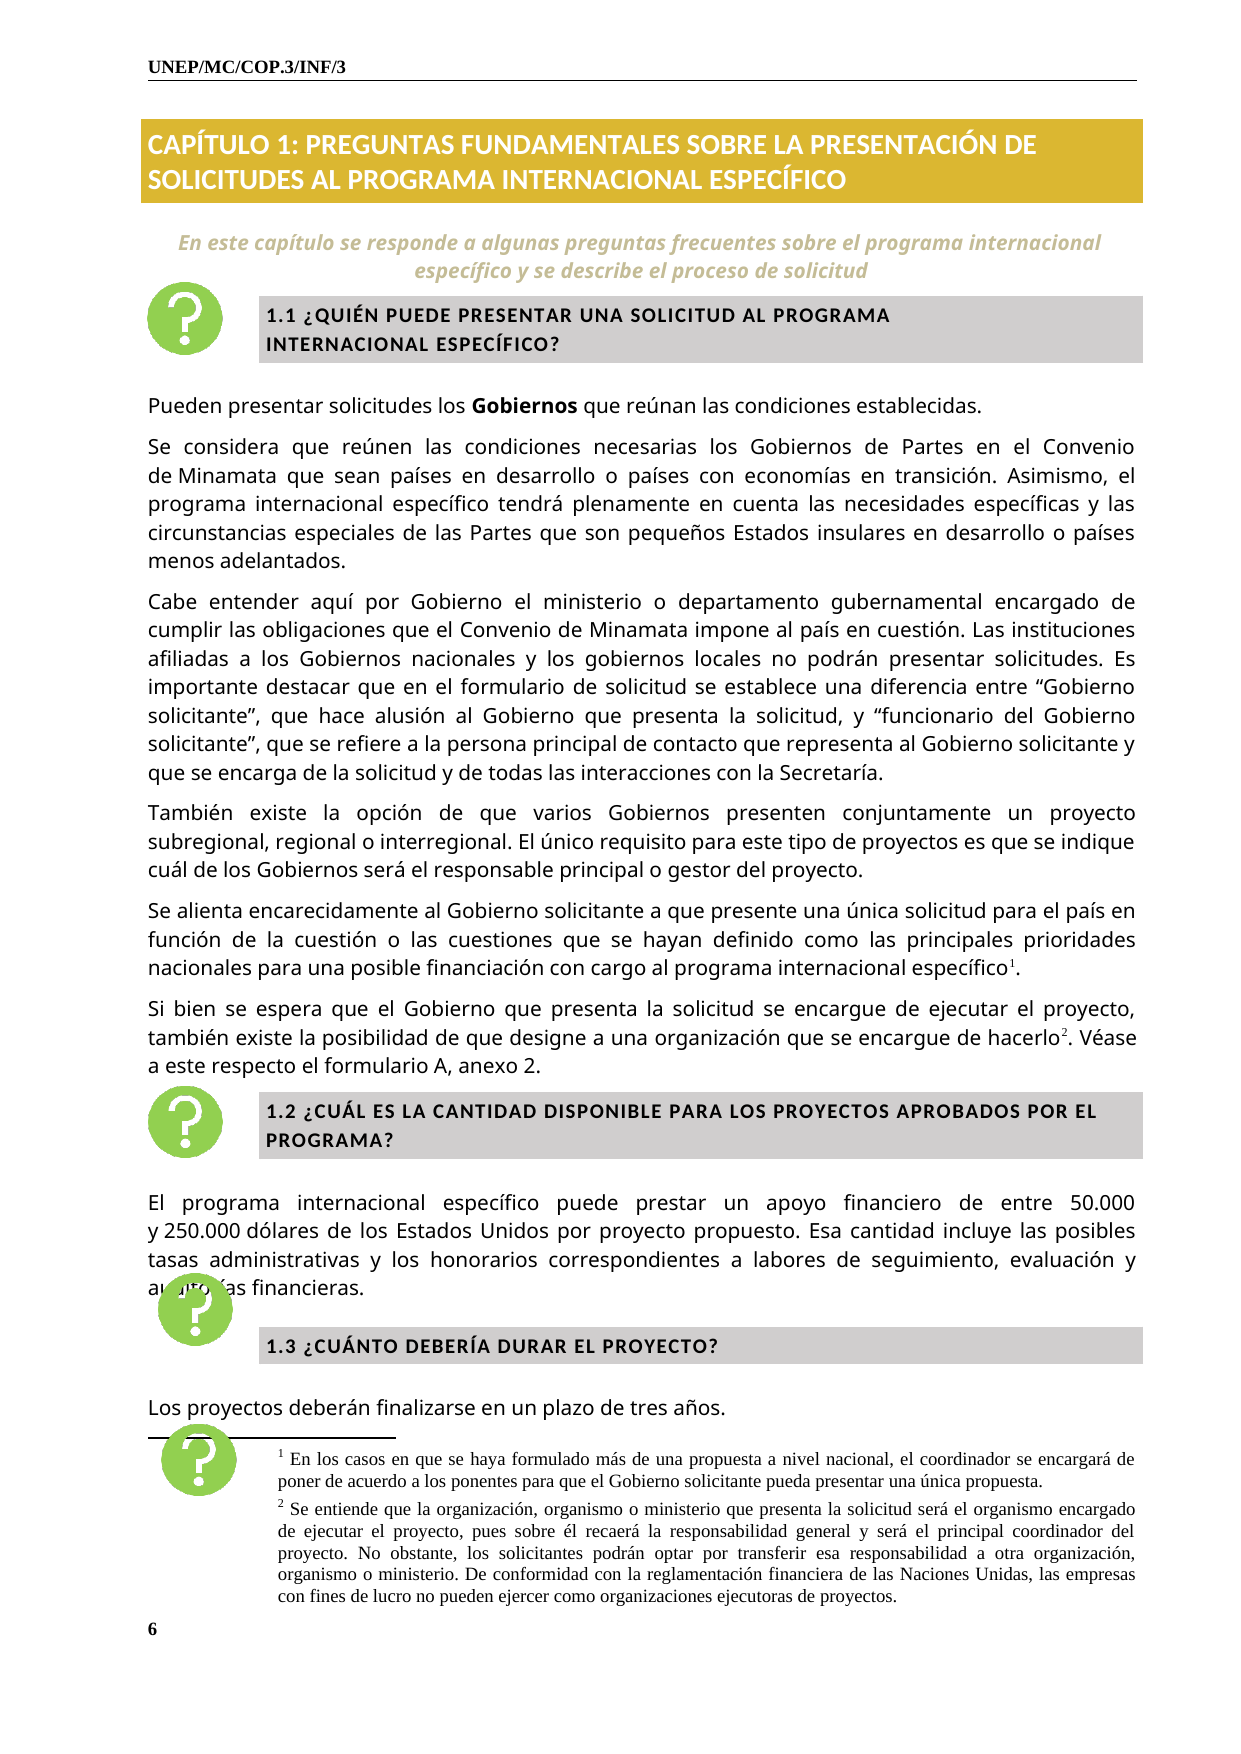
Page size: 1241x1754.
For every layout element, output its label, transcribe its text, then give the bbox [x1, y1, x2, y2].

text 1.1 ¿Quién puede presentar una solicitud al programa internacional específico? [266, 302, 1137, 356]
text También existe la opción de que varios Gobiernos presenten conjuntamente un proyecto subregional, regional o interregional. El único requisito para este tipo de proyectos es que se indique cuál de los Gobiernos será el responsable principal o gestor del proyecto. [148, 798, 1137, 884]
text En este capítulo se responde a algunas preguntas frecuentes sobre el programa internacional específico y se describe el proceso de solicitud [148, 228, 1137, 285]
text 1.2 ¿Cuál es la cantidad disponible para los proyectos aprobados por el programa? [266, 1098, 1137, 1153]
picture [148, 1263, 242, 1355]
text Los proyectos deberán finalizarse en un plazo de tres años. [148, 1393, 1137, 1422]
text Cabe entender aquí por Gobierno el ministerio o departamento gubernamental encargado de cumplir las obligaciones que el Convenio de Minamata impone al país en cuestión. Las instituciones afiliadas a los Gobiernos nacionales y los gobiernos locales no podrán presentar solicitudes. Es importante destacar que en el formulario de solicitud se establece una diferencia entre “Gobierno solicitante”, que hace alusión al Gobierno que presenta la solicitud, y “funcionario del Gobierno solicitante”, que se refiere a la persona principal de contacto que representa al Gobierno solicitante y que se encarga de la solicitud y de todas las interacciones con la Secretaría. [148, 587, 1137, 786]
text Si bien se espera que el Gobierno que presenta la solicitud se encargue de ejecutar el proyecto, también existe la posibilidad de que designe a una organización que se encargue de hacerlo. Véase a este respecto el formulario A, anexo 2. [148, 994, 1137, 1079]
text Pueden presentar solicitudes los Gobiernos que reúnan las condiciones establecidas. [148, 391, 1137, 420]
picture [151, 1414, 246, 1505]
subtitle CAPÍTULO 1: PREGUNTAS FUNDAMENTALES SOBRE LA PRESENTACIÓN DE SOLICITUDES AL PROGRAMA INTERNACIONAL ESPECÍFICO [148, 126, 1137, 197]
text 1.3 ¿Cuánto debería durar el proyecto? [266, 1333, 1137, 1358]
text El programa internacional específico puede prestar un apoyo financiero de entre 50.000 y 250.000 dólares de los Estados Unidos por proyecto propuesto. Esa cantidad incluye las posibles tasas administrativas y los honorarios correspondientes a labores de seguimiento, evaluación y auditorías financieras. [148, 1188, 1137, 1302]
picture [137, 272, 232, 364]
text Se considera que reúnen las condiciones necesarias los Gobiernos de Partes en el Convenio de Minamata que sean países en desarrollo o países con economías en transición. Asimismo, el programa internacional específico tendrá plenamente en cuenta las necesidades específicas y las circunstancias especiales de las Partes que son pequeños Estados insulares en desarrollo o países menos adelantados. [148, 432, 1137, 574]
text Se alienta encarecidamente al Gobierno solicitante a que presente una única solicitud para el país en función de la cuestión o las cuestiones que se hayan definido como las principales prioridades nacionales para una posible financiación con cargo al programa internacional específico. [148, 896, 1137, 982]
picture [138, 1076, 232, 1167]
